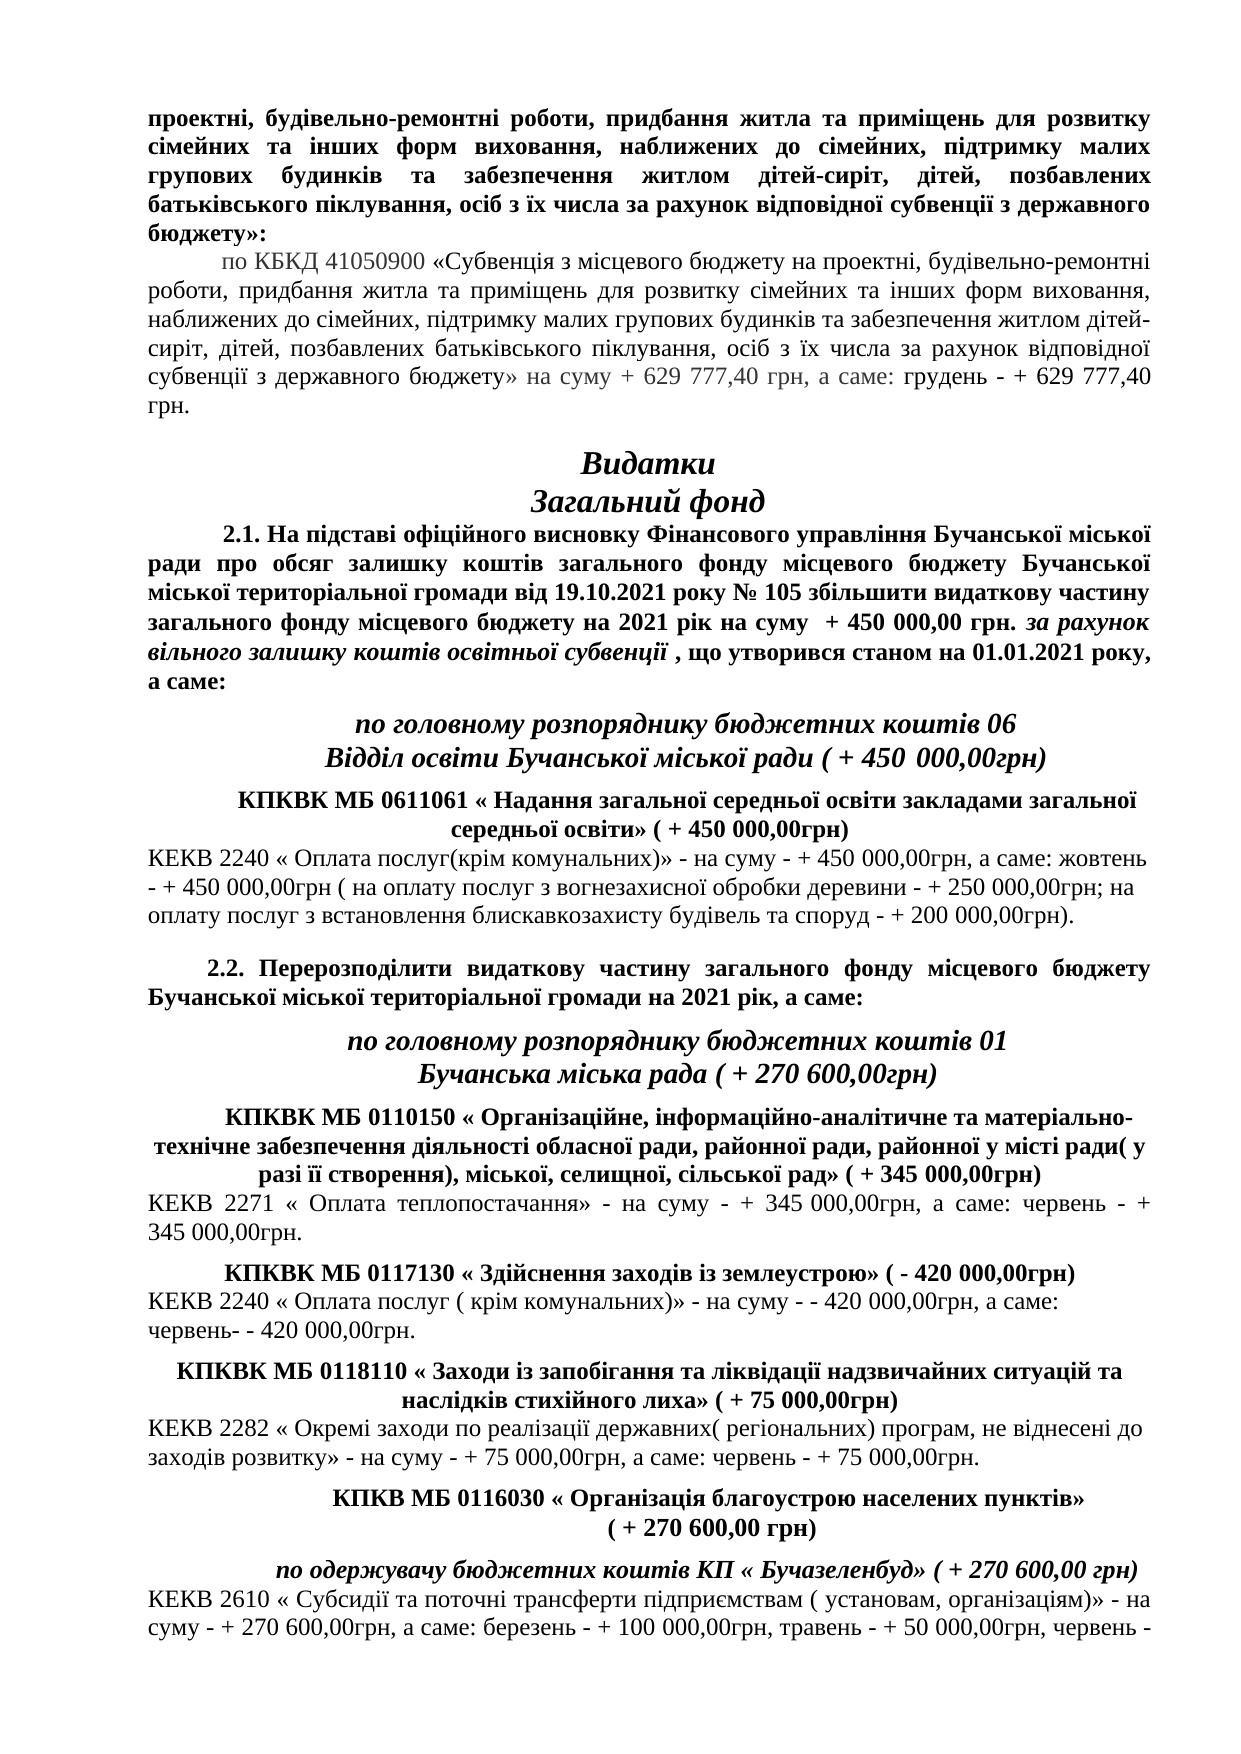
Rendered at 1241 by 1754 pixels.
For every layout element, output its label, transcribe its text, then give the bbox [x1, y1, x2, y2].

text Відділ освіти Бучанської міської ради ( + 450 000,00грн) [148, 740, 1152, 774]
text по головному розпоряднику бюджетних коштів 01 [148, 1023, 1152, 1056]
text КЕКВ 2271 « Оплата теплопостачання» - на суму - + 345 000,00грн, а саме: червень - + 345 000,00грн. [148, 1188, 1152, 1246]
text Видатки [148, 443, 1152, 481]
text по КБКД 41050900 «Субвенція з місцевого бюджету на проектні, будівельно-ремонтні роботи, придбання житла та приміщень для розвитку сімейних та інших форм виховання, наближених до сімейних, підтримку малих групових будинків та забезпечення житлом дітей-сиріт, дітей, позбавлених батьківського піклування, осіб з їх числа за рахунок відповідної субвенції з державного бюджету» на суму + 629 777,40 грн, а саме: грудень - + 629 777,40 грн. [148, 246, 1152, 419]
text КПКВ МБ 0116030 « Організація благоустрою населених пунктів» [148, 1483, 1152, 1512]
text 2.1. На підставі офіційного висновку Фінансового управління Бучанської міської ради про обсяг залишку коштів загального фонду місцевого бюджету Бучанської міської територіальної громади від 19.10.2021 року № 105 збільшити видаткову частину загального фонду місцевого бюджету на 2021 рік на суму + 450 000,00 грн. за рахунок вільного залишку коштів освітньої субвенції , що утворився станом на 01.01.2021 року, а саме: [148, 519, 1152, 694]
text ( + 270 600,00 грн) [148, 1512, 1152, 1542]
text КПКВК МБ 0117130 « Здійснення заходів із землеустрою» ( - 420 000,00грн) [148, 1258, 1152, 1286]
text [148, 1584, 1152, 1641]
text по головному розпоряднику бюджетних коштів 06 [148, 707, 1152, 740]
text Загальний фонд [148, 481, 1152, 519]
text КПКВК МБ 0611061 « Надання загальної середньої освіти закладами загальної середньої освіти» ( + 450 000,00грн) [148, 786, 1152, 843]
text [148, 103, 1152, 246]
text по одержувачу бюджетних коштів КП « Бучазеленбуд» ( + 270 600,00 грн) [148, 1554, 1152, 1584]
text Бучанська міська рада ( + 270 600,00грн) [148, 1056, 1152, 1090]
text 2.2. Перерозподілити видаткову частину загального фонду місцевого бюджету Бучанської міської територіальної громади на 2021 рік, а саме: [148, 953, 1152, 1011]
text КЕКВ 2282 « Окремі заходи по реалізації державних( регіональних) програм, не віднесені до заходів розвитку» - на суму - + 75 000,00грн, а саме: червень - + 75 000,00грн. [148, 1413, 1152, 1471]
text КЕКВ 2240 « Оплата послуг(крім комунальних)» - на суму - + 450 000,00грн, а саме: жовтень - + 450 000,00грн ( на оплату послуг з вогнезахисної обробки деревини - + 250 000,00грн; на оплату послуг з встановлення блискавкозахисту будівель та споруд - + 200 000,00грн). [148, 843, 1152, 929]
text КЕКВ 2240 « Оплата послуг ( крім комунальних)» - на суму - - 420 000,00грн, а саме: червень- - 420 000,00грн. [148, 1286, 1152, 1344]
text КПКВК МБ 0110150 « Організаційне, інформаційно-аналітичне та матеріально-технічне забезпечення діяльності обласної ради, районної ради, районної у місті ради( у разі її створення), міської, селищної, сільської рад» ( + 345 000,00грн) [148, 1102, 1152, 1188]
text КПКВК МБ 0118110 « Заходи із запобігання та ліквідації надзвичайних ситуацій та наслідків стихійного лиха» ( + 75 000,00грн) [148, 1356, 1152, 1413]
